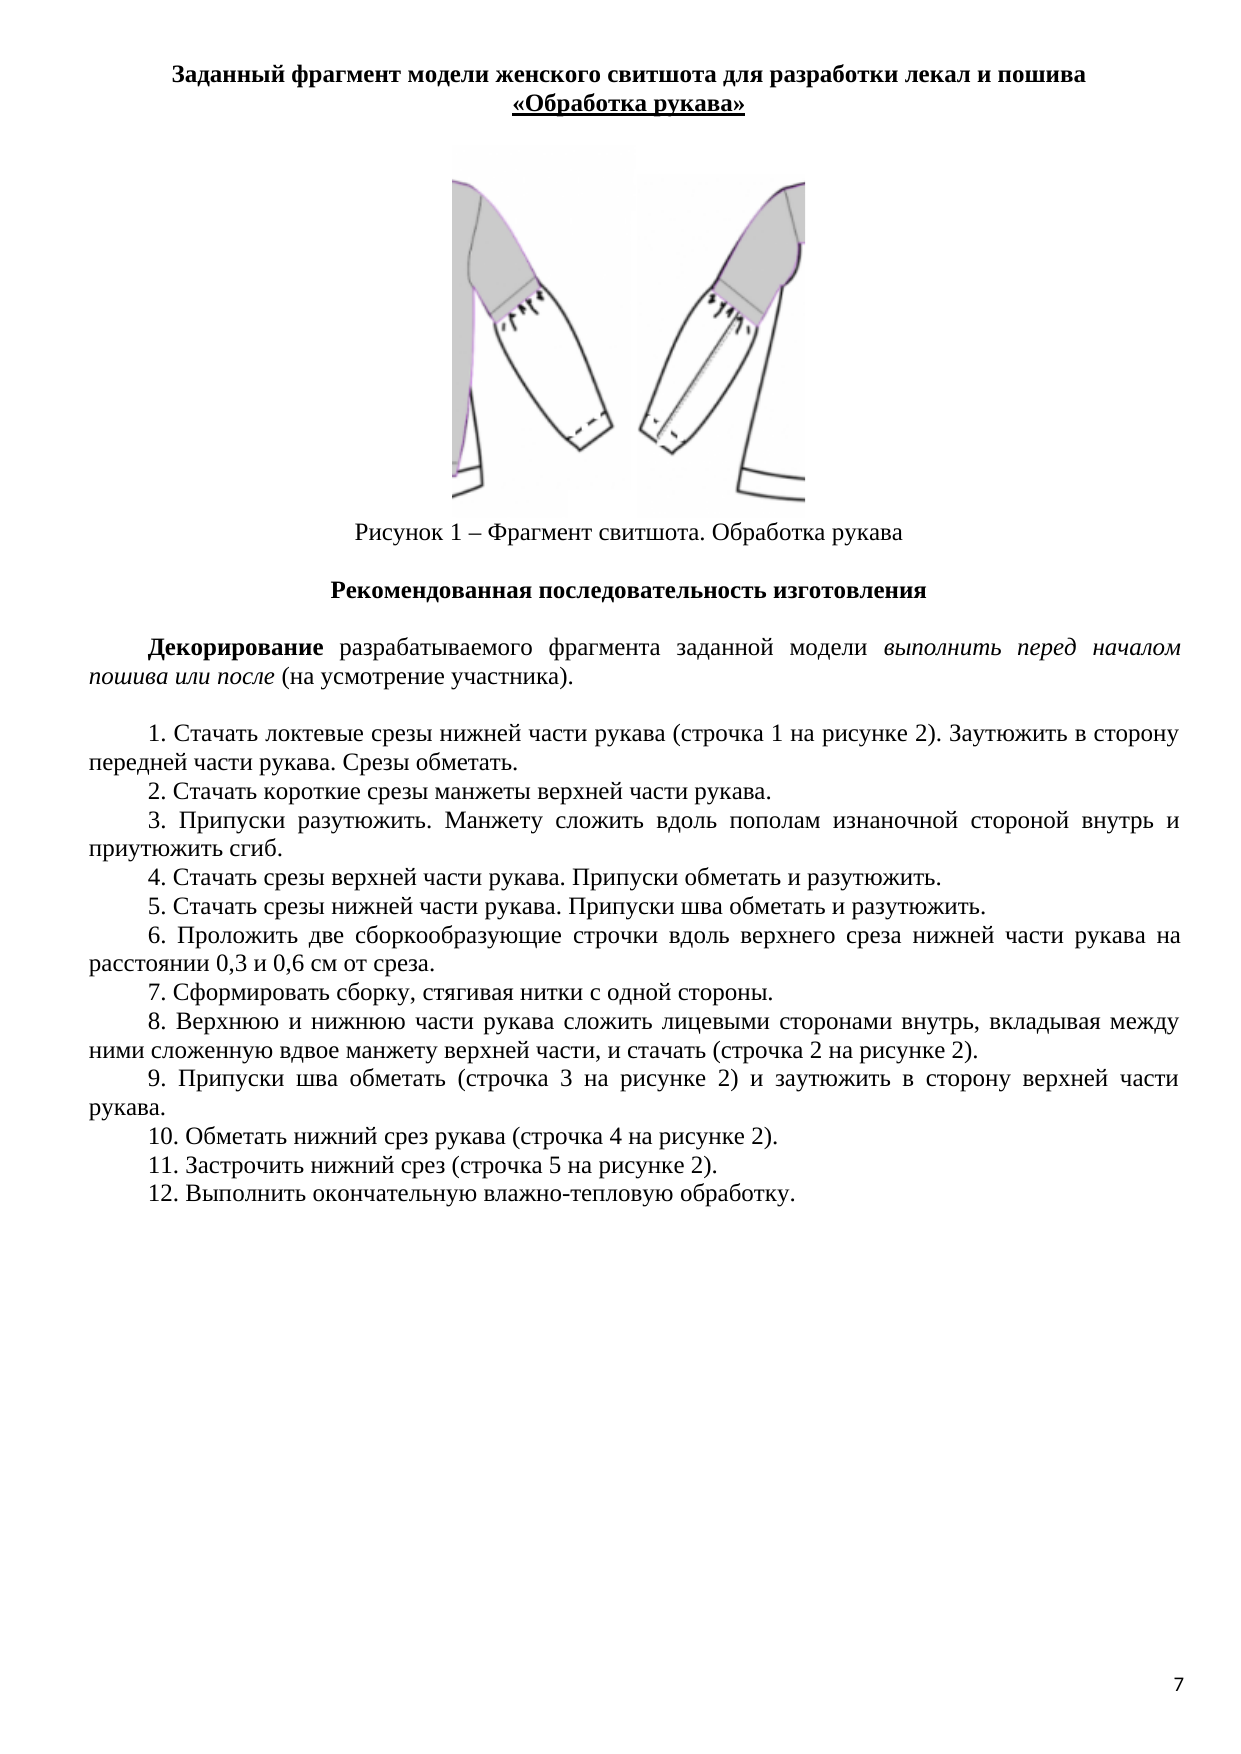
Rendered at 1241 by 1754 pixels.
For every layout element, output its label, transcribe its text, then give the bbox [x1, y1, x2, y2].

subtitle Рекомендованная последовательность изготовления [89, 575, 1109, 603]
text 6. Проложить две сборкообразующие строчки вдоль верхнего среза нижней части рукава на расстоянии 0,3 и 0,6 см от среза. [89, 920, 1181, 977]
text 2. Стачать короткие срезы манжеты верхней части рукава. [89, 776, 1181, 805]
text 8. Верхнюю и нижнюю части рукава сложить лицевыми сторонами внутрь, вкладывая между ними сложенную вдвое манжету верхней части, и стачать (строчка 2 на рисунке 2). [89, 1006, 1181, 1063]
text 4. Стачать срезы верхней части рукава. Припуски обметать и разутюжить. [89, 862, 1181, 891]
text 1. Стачать локтевые срезы нижней части рукава (строчка 1 на рисунке 2). Заутюжить в сторону передней части рукава. Срезы обметать. [89, 718, 1181, 776]
text 11. Застрочить нижний срез (строчка 5 на рисунке 2). [89, 1150, 1181, 1178]
text Рисунок 1 – Фрагмент свитшота. Обработка рукава [89, 517, 1109, 546]
text 3. Припуски разутюжить. Манжету сложить вдоль пополам изнаночной стороной внутрь и приутюжить сгиб. [89, 805, 1181, 862]
text 9. Припуски шва обметать (строчка 3 на рисунке 2) и заутюжить в сторону верхней части рукава. [89, 1063, 1181, 1121]
text 10. Обметать нижний срез рукава (строчка 4 на рисунке 2). [89, 1121, 1181, 1150]
text 12. Выполнить окончательную влажно-тепловую обработку. [89, 1178, 1181, 1207]
text 5. Стачать срезы нижней части рукава. Припуски шва обметать и разутюжить. [89, 891, 1181, 920]
text «Обработка рукава» [89, 88, 1109, 117]
subtitle Заданный фрагмент модели женского свитшота для разработки лекал и пошива [89, 59, 1109, 88]
text Декорирование разрабатываемого фрагмента заданной модели выполнить перед началом пошива или после (на усмотрение участника). [89, 632, 1181, 690]
picture [452, 145, 806, 518]
text 7. Сформировать сборку, стягивая нитки с одной стороны. [89, 977, 1181, 1006]
